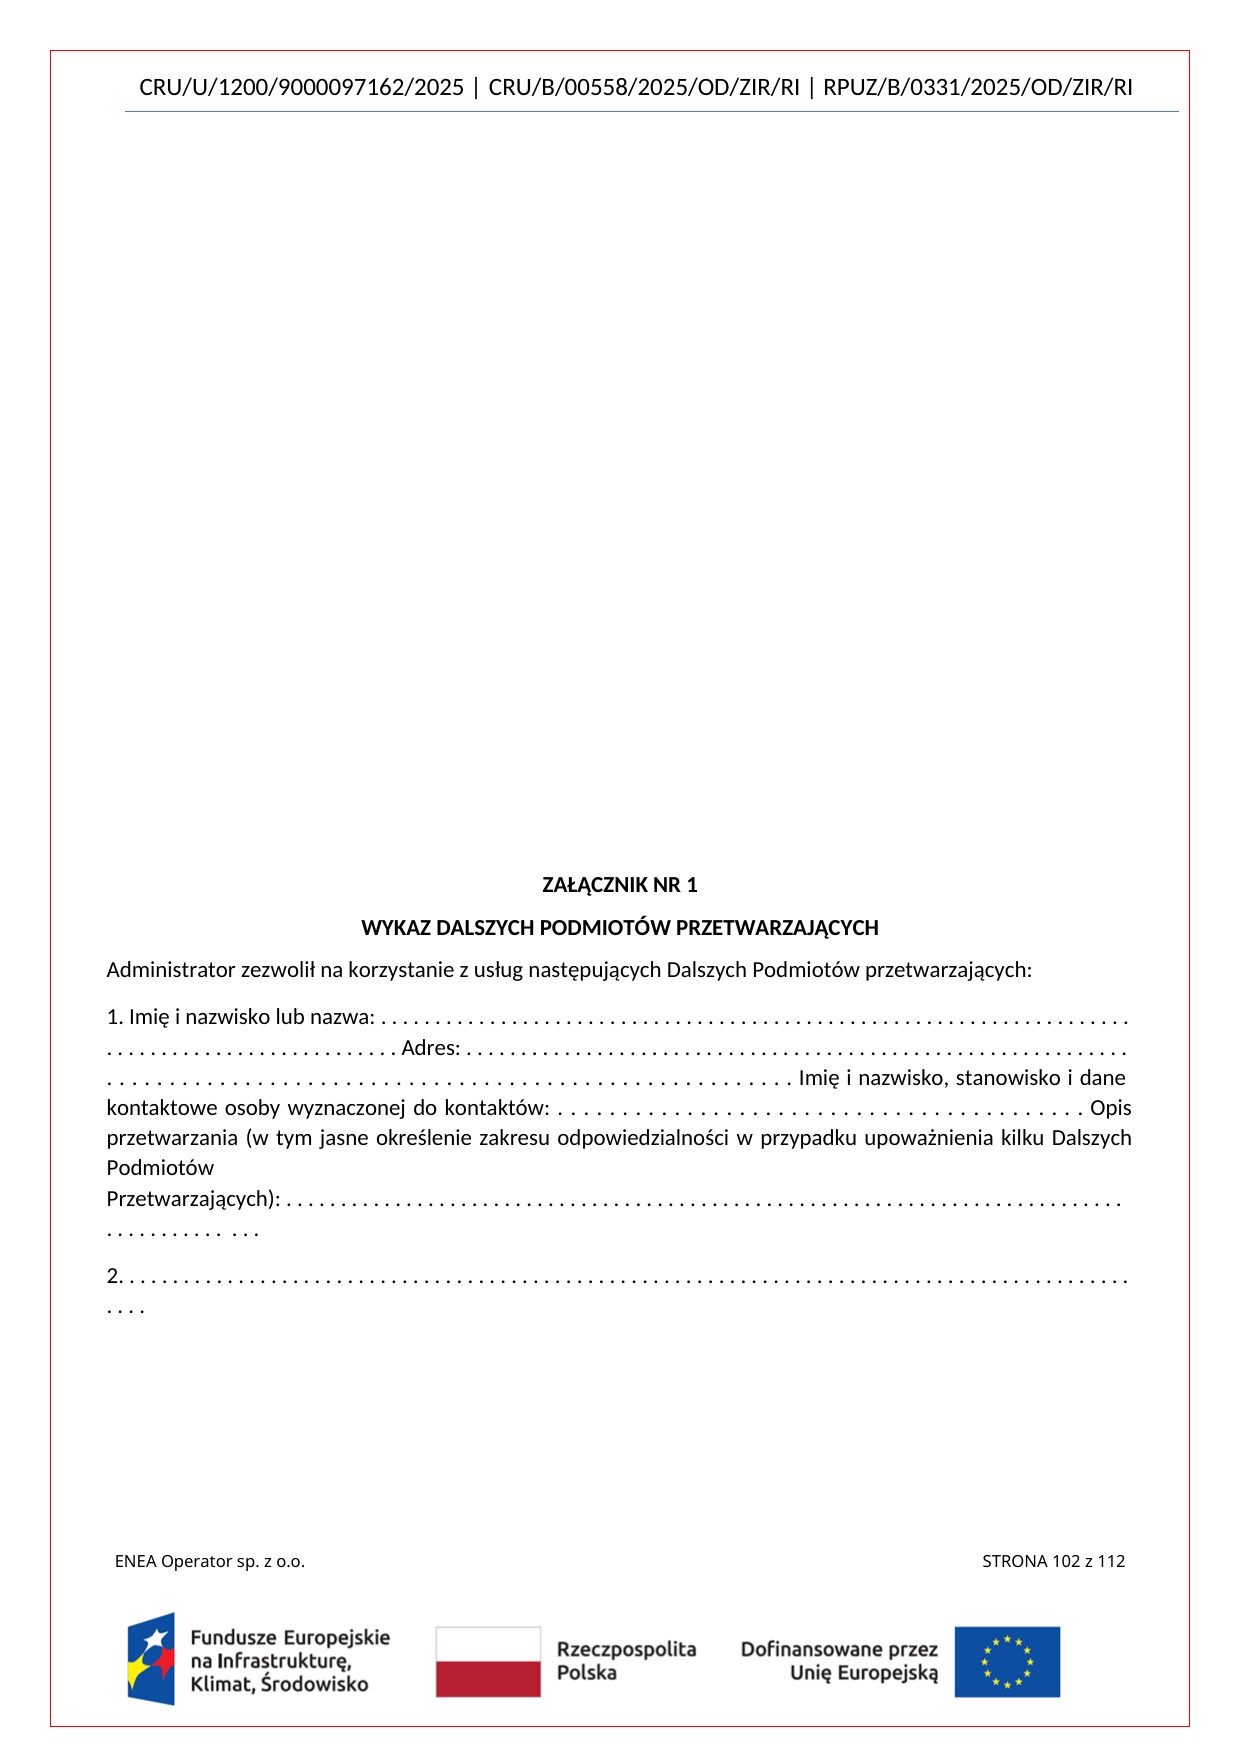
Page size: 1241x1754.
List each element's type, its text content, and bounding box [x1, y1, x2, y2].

text WYKAZ DALSZYCH PODMIOTÓW PRZETWARZAJĄCYCH [106, 913, 1134, 941]
text ZAŁĄCZNIK NR 1 [106, 870, 1134, 898]
picture [106, 1589, 1074, 1726]
text 2. . . . . . . . . . . . . . . . . . . . . . . . . . . . . . . . . . . . . . . . . . . . . . . . . . . . . . . . . . . . . . . . . . . . . . . . . . . . . . . . . . . . . . . . . . . . . . . . . [106, 1261, 1134, 1319]
text Administrator zezwolił na korzystanie z usług następujących Dalszych Podmiotów przetwarzających: [106, 956, 1134, 984]
text 1. Imię i nazwisko lub nazwa: . . . . . . . . . . . . . . . . . . . . . . . . . . . . . . . . . . . . . . . . . . . . . . . . . . . . . . . . . . . . . . . . . . . . . . . . . . . . . . . . . . . . . . . . . . . . . . . . Adres: . . . . . . . . . . . . . . . . . . . . . . . . . . . . . . . . . . . . . . . . . . . . . . . . . . . . . . . . . . . . . . . . . . . . . . . . . . . . . . . . . . . . . . . . . . . . . . . . . . . . . . . . . . . . . . . . . . . . Imię i nazwisko, stanowisko i dane kontaktowe osoby wyznaczonej do kontaktów: . . . . . . . . . . . . . . . . . . . . . . . . . . . . . . . . . . . . . . . . . Opis przetwarzania (w tym jasne określenie zakresu odpowiedzialności w przypadku upoważnienia kilku Dalszych Podmiotów Przetwarzających): . . . . . . . . . . . . . . . . . . . . . . . . . . . . . . . . . . . . . . . . . . . . . . . . . . . . . . . . . . . . . . . . . . . . . . . . . . . . . . . . . . . . . . . . . . . [106, 1002, 1134, 1242]
